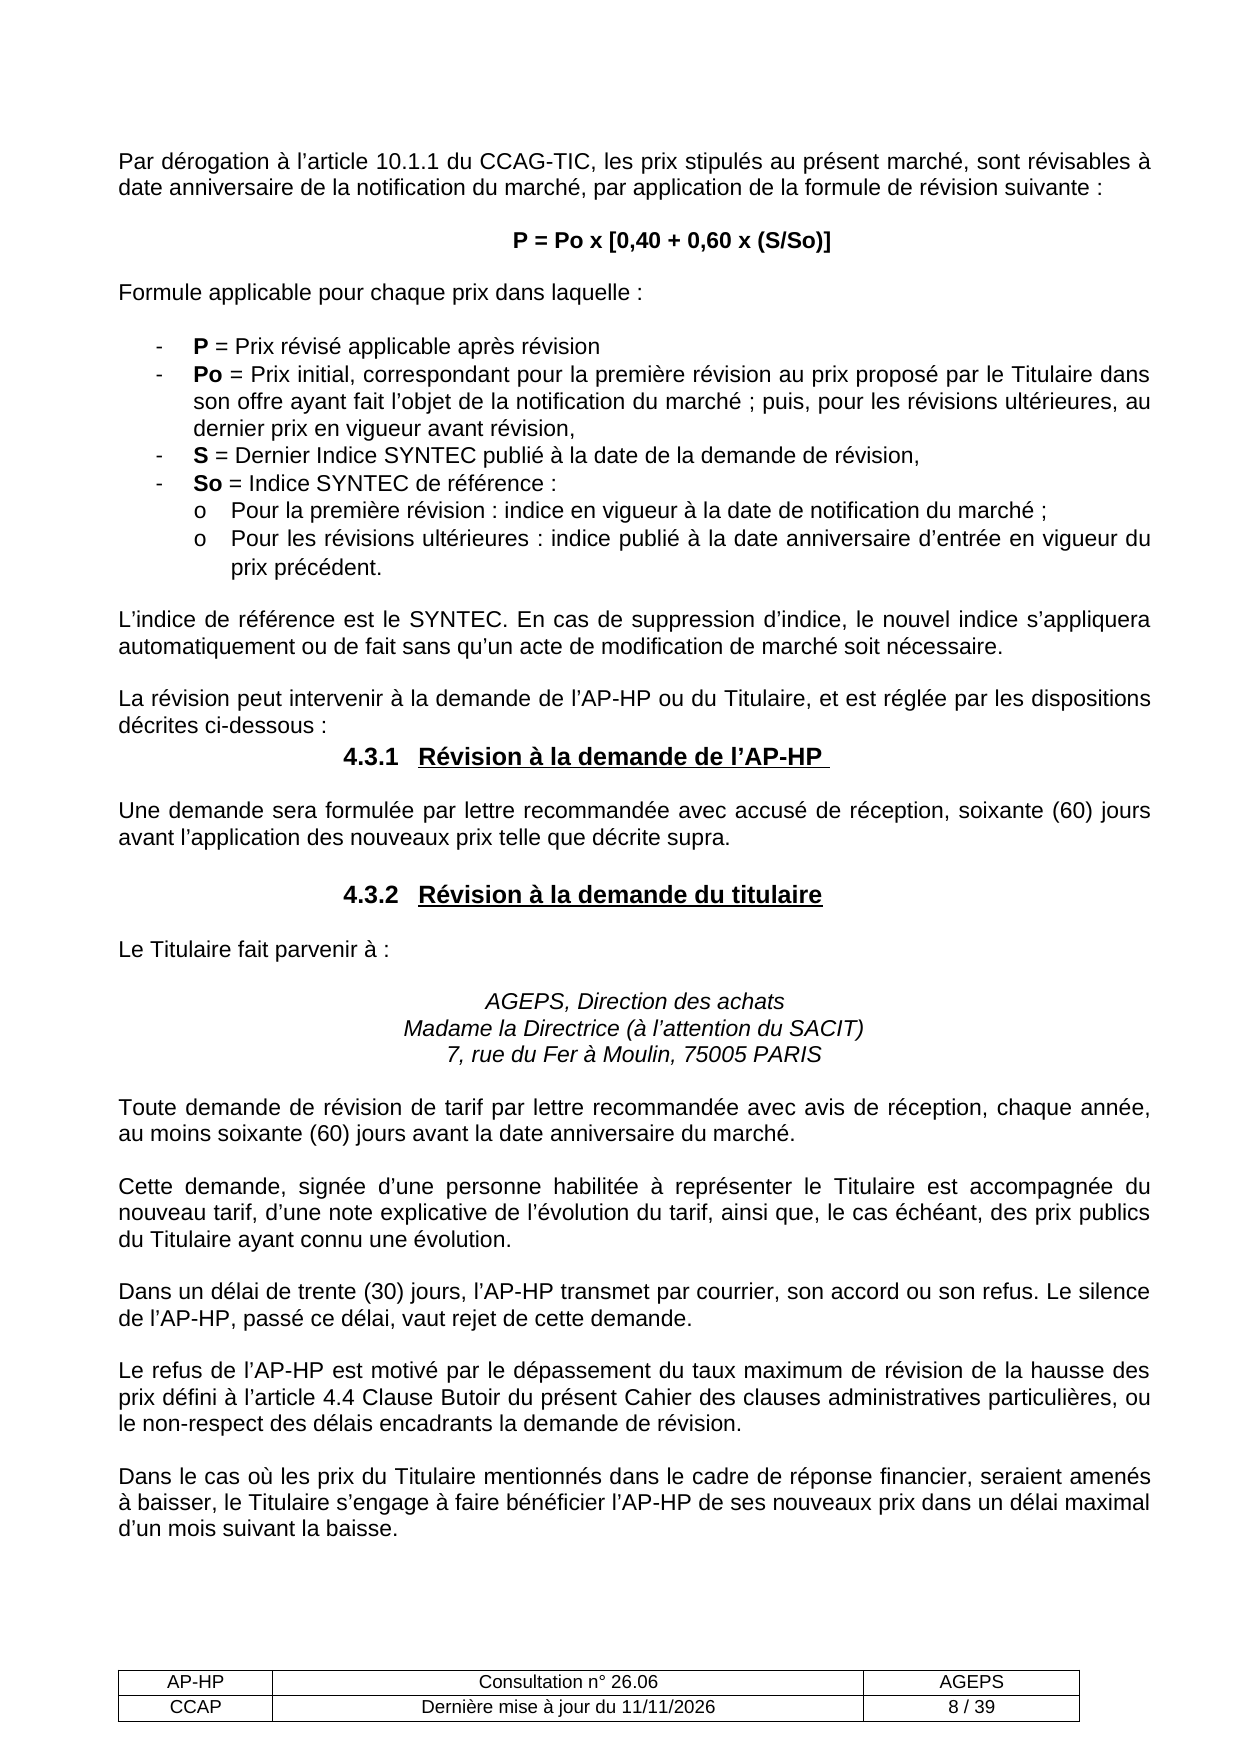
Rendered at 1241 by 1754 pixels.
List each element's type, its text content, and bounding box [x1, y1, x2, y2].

list Pour les révisions ultérieures : indice publié à la date anniversaire d’entrée en vigueur du prix précédent. [193, 525, 1152, 580]
text Madame la Directrice (à l’attention du SACIT) [118, 1015, 1152, 1041]
subtitle Révision à la demande de l’AP-HP [343, 742, 1152, 771]
subtitle Révision à la demande du titulaire [343, 881, 1152, 909]
list Po = Prix initial, correspondant pour la première révision au prix proposé par le Titulaire dans son offre ayant fait l’objet de la notification du marché ; puis, pour les révisions ultérieures, au dernier prix en vigueur avant révision, [156, 360, 1152, 441]
text 7, rue du Fer à Moulin, 75005 PARIS [118, 1041, 1152, 1067]
text Par dérogation à l’article 10.1.1 du CCAG-TIC, les prix stipulés au présent marché, sont révisables à date anniversaire de la notification du marché, par application de la formule de révision suivante : [118, 148, 1152, 200]
text Le Titulaire fait parvenir à : [118, 936, 1152, 962]
text La révision peut intervenir à la demande de l’AP-HP ou du Titulaire, et est réglée par les dispositions décrites ci-dessous : [118, 685, 1152, 738]
text Dans un délai de trente (30) jours, l’AP-HP transmet par courrier, son accord ou son refus. Le silence de l’AP-HP, passé ce délai, vaut rejet de cette demande. [118, 1278, 1152, 1331]
list S = Dernier Indice SYNTEC publié à la date de la demande de révision, [156, 441, 1152, 469]
text P = Po x [0,40 + 0,60 x (S/So)] [118, 227, 1152, 253]
list Pour la première révision : indice en vigueur à la date de notification du marché ; [193, 497, 1152, 525]
text Dans le cas où les prix du Titulaire mentionnés dans le cadre de réponse financier, seraient amenés à baisser, le Titulaire s’engage à faire bénéficier l’AP-HP de ses nouveaux prix dans un délai maximal d’un mois suivant la baisse. [118, 1463, 1152, 1542]
list So = Indice SYNTEC de référence : [156, 469, 1152, 497]
text Cette demande, signée d’une personne habilitée à représenter le Titulaire est accompagnée du nouveau tarif, d’une note explicative de l’évolution du tarif, ainsi que, le cas échéant, des prix publics du Titulaire ayant connu une évolution. [118, 1173, 1152, 1252]
text L’indice de référence est le SYNTEC. En cas de suppression d’indice, le nouvel indice s’appliquera automatiquement ou de fait sans qu’un acte de modification de marché soit nécessaire. [118, 606, 1152, 659]
text Formule applicable pour chaque prix dans laquelle : [118, 279, 1152, 306]
text Le refus de l’AP-HP est motivé par le dépassement du taux maximum de révision de la hausse des prix défini à l’article 4.4 Clause Butoir du présent Cahier des clauses administratives particulières, ou le non-respect des délais encadrants la demande de révision. [118, 1357, 1152, 1436]
text Toute demande de révision de tarif par lettre recommandée avec avis de réception, chaque année, au moins soixante (60) jours avant la date anniversaire du marché. [118, 1094, 1152, 1146]
text AGEPS, Direction des achats [118, 988, 1152, 1015]
list P = Prix révisé applicable après révision [156, 332, 1152, 360]
text Une demande sera formulée par lettre recommandée avec accusé de réception, soixante (60) jours avant l’application des nouveaux prix telle que décrite supra. [118, 797, 1152, 850]
